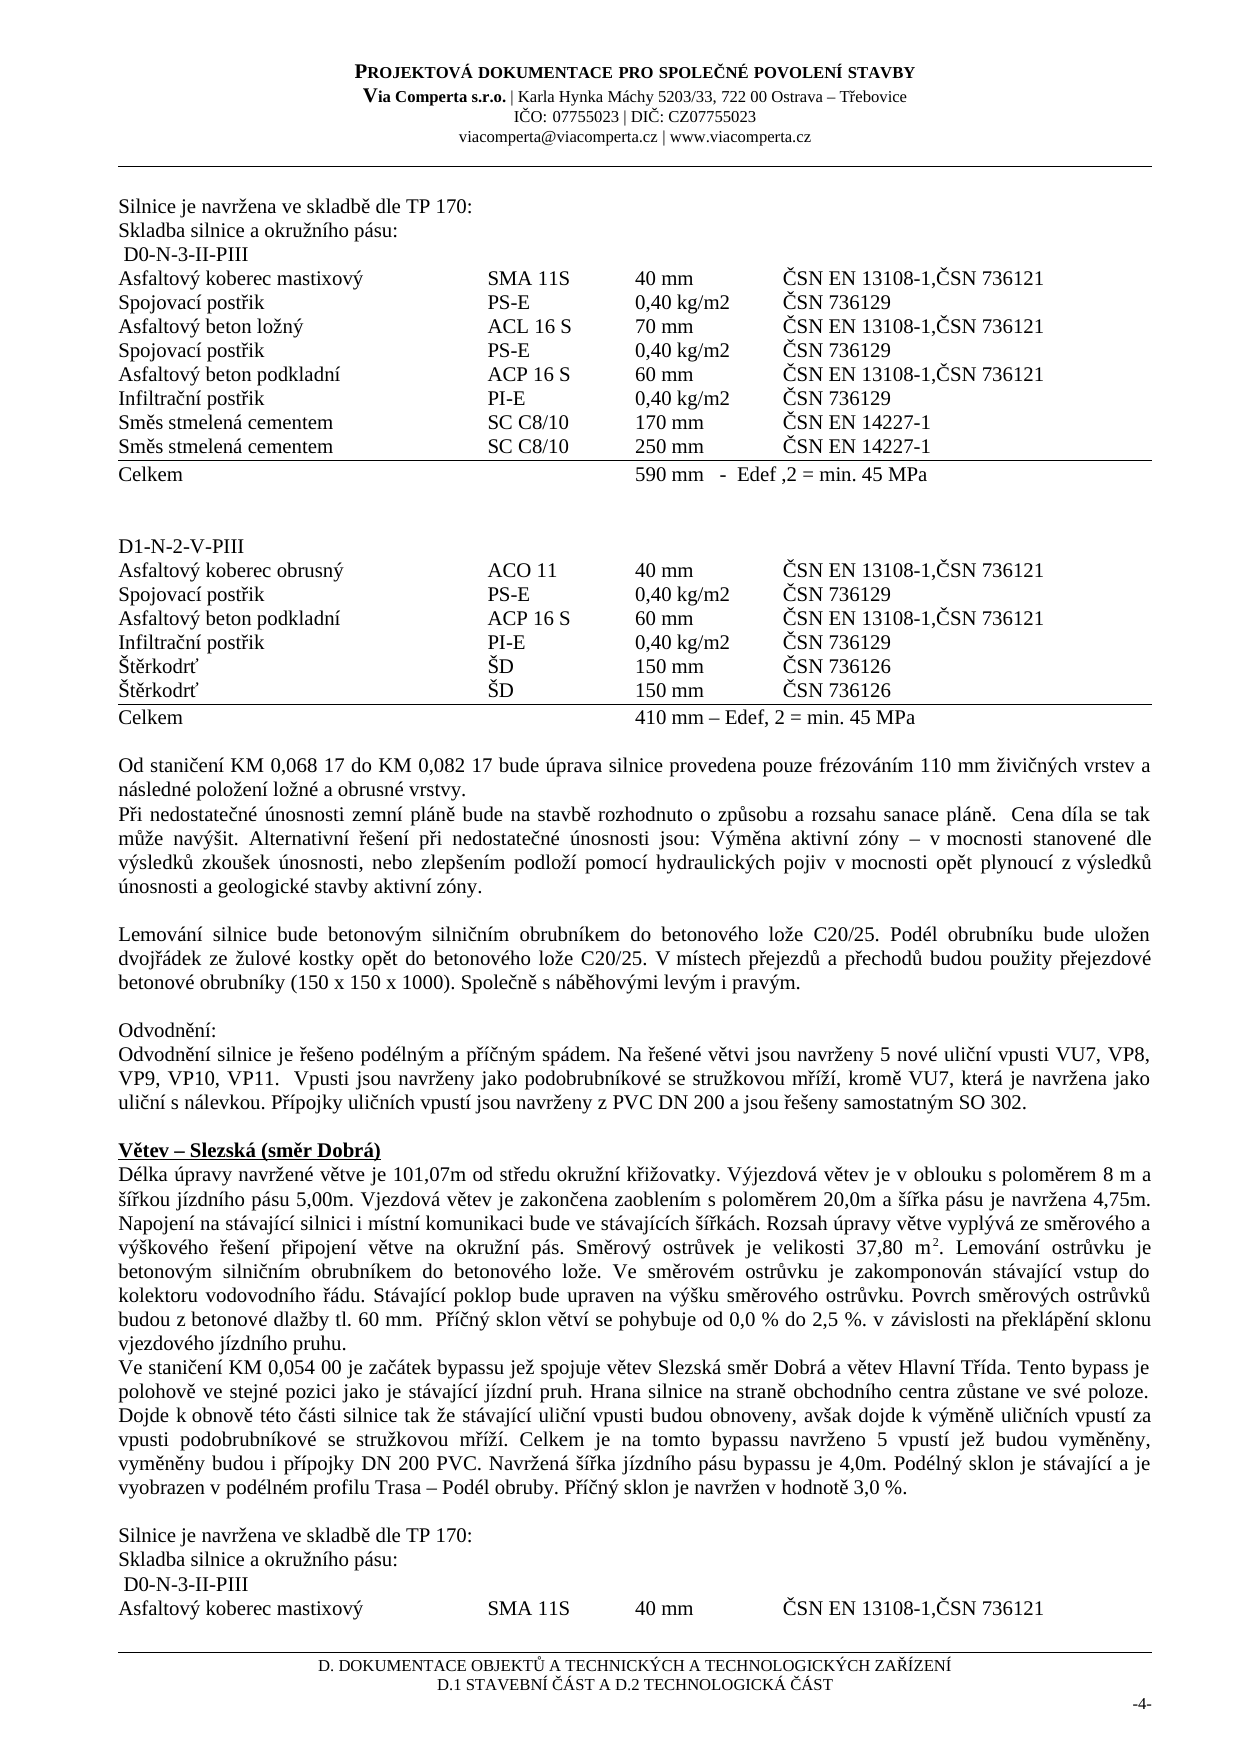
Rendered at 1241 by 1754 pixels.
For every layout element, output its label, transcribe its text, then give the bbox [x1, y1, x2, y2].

text Od staničení KM 0,068 17 do KM 0,082 17 bude úprava silnice provedena pouze frézováním 110 mm živičných vrstev a následné položení ložné a obrusné vrstvy. [118, 753, 1152, 801]
text Směs stmelená cementem SC C8/10 250 mm ČSN EN 14227-1 [118, 434, 1152, 460]
text D1-N-2-V-PIII [118, 534, 1152, 558]
text Spojovací postřik PS-E 0,40 kg/m2 ČSN 736129 [118, 582, 1152, 606]
text Asfaltový koberec mastixový SMA 11S 40 mm ČSN EN 13108-1,ČSN 736121 [118, 266, 1152, 290]
text Větev – Slezská (směr Dobrá) [118, 1138, 1152, 1162]
text Asfaltový beton ložný ACL 16 S 70 mm ČSN EN 13108-1,ČSN 736121 [118, 314, 1152, 338]
text Asfaltový beton podkladní ACP 16 S 60 mm ČSN EN 13108-1,ČSN 736121 [118, 606, 1152, 630]
text Spojovací postřik PS-E 0,40 kg/m2 ČSN 736129 [118, 338, 1152, 362]
text Štěrkodrť ŠD 150 mm ČSN 736126 [118, 654, 1152, 678]
text Délka úpravy navržené větve je 101,07m od středu okružní křižovatky. Výjezdová větev je v oblouku s poloměrem 8 m a šířkou jízdního pásu 5,00m. Vjezdová větev je zakončena zaoblením s poloměrem 20,0m a šířka pásu je navržena 4,75m. Napojení na stávající silnici i místní komunikaci bude ve stávajících šířkách. Rozsah úpravy větve vyplývá ze směrového a výškového řešení připojení větve na okružní pás. Směrový ostrůvek je velikosti 37,80 m2. Lemování ostrůvku je betonovým silničním obrubníkem do betonového lože. Ve směrovém ostrůvku je zakomponován stávající vstup do kolektoru vodovodního řádu. Stávající poklop bude upraven na výšku směrového ostrůvku. Povrch směrových ostrůvků budou z betonové dlažby tl. 60 mm. Příčný sklon větví se pohybuje od 0,0 % do 2,5 %. v závislosti na překlápění sklonu vjezdového jízdního pruhu. [118, 1162, 1152, 1355]
text Infiltrační postřik PI-E 0,40 kg/m2 ČSN 736129 [118, 630, 1152, 654]
text Celkem 590 mm - Edef ,2 = min. 45 MPa [118, 461, 1152, 486]
text Silnice je navržena ve skladbě dle TP 170: [118, 1523, 1152, 1547]
text Lemování silnice bude betonovým silničním obrubníkem do betonového lože C20/25. Podél obrubníku bude uložen dvojřádek ze žulové kostky opět do betonového lože C20/25. V místech přejezdů a přechodů budou použity přejezdové betonové obrubníky (150 x 150 x 1000). Společně s náběhovými levým i pravým. [118, 922, 1152, 994]
text Ve staničení KM 0,054 00 je začátek bypassu jež spojuje větev Slezská směr Dobrá a větev Hlavní Třída. Tento bypass je polohově ve stejné pozici jako je stávající jízdní pruh. Hrana silnice na straně obchodního centra zůstane ve své poloze. Dojde k obnově této části silnice tak že stávající uliční vpusti budou obnoveny, avšak dojde k výměně uličních vpustí za vpusti podobrubníkové se stružkovou mříží. Celkem je na tomto bypassu navrženo 5 vpustí jež budou vyměněny, vyměněny budou i přípojky DN 200 PVC. Navržená šířka jízdního pásu bypassu je 4,0m. Podélný sklon je stávající a je vyobrazen v podélném profilu Trasa – Podél obruby. Příčný sklon je navržen v hodnotě 3,0 %. [118, 1355, 1152, 1499]
text Asfaltový beton podkladní ACP 16 S 60 mm ČSN EN 13108-1,ČSN 736121 [118, 362, 1152, 386]
text Štěrkodrť ŠD 150 mm ČSN 736126 [118, 678, 1152, 704]
text Odvodnění: [118, 1018, 1152, 1042]
text Asfaltový koberec obrusný ACO 11 40 mm ČSN EN 13108-1,ČSN 736121 [118, 558, 1152, 582]
text Při nedostatečné únosnosti zemní pláně bude na stavbě rozhodnuto o způsobu a rozsahu sanace pláně. Cena díla se tak může navýšit. Alternativní řešení při nedostatečné únosnosti jsou: Výměna aktivní zóny – v mocnosti stanovené dle výsledků zkoušek únosnosti, nebo zlepšením podloží pomocí hydraulických pojiv v mocnosti opět plynoucí z výsledků únosnosti a geologické stavby aktivní zóny. [118, 801, 1152, 898]
text Odvodnění silnice je řešeno podélným a příčným spádem. Na řešené větvi jsou navrženy 5 nové uliční vpusti VU7, VP8, VP9, VP10, VP11. Vpusti jsou navrženy jako podobrubníkové se stružkovou mříží, kromě VU7, která je navržena jako uliční s nálevkou. Přípojky uličních vpustí jsou navrženy z PVC DN 200 a jsou řešeny samostatným SO 302. [118, 1042, 1152, 1114]
text D0-N-3-II-PIII [118, 1571, 1152, 1596]
text Celkem 410 mm – Edef, 2 = min. 45 MPa [118, 705, 1152, 729]
text Infiltrační postřik PI-E 0,40 kg/m2 ČSN 736129 [118, 386, 1152, 410]
text Asfaltový koberec mastixový SMA 11S 40 mm ČSN EN 13108-1,ČSN 736121 [118, 1596, 1152, 1619]
text D0-N-3-II-PIII [118, 242, 1152, 266]
text Skladba silnice a okružního pásu: [118, 218, 1152, 242]
text Spojovací postřik PS-E 0,40 kg/m2 ČSN 736129 [118, 290, 1152, 314]
text Skladba silnice a okružního pásu: [118, 1547, 1152, 1571]
text Směs stmelená cementem SC C8/10 170 mm ČSN EN 14227-1 [118, 410, 1152, 434]
text Silnice je navržena ve skladbě dle TP 170: [118, 194, 1152, 218]
